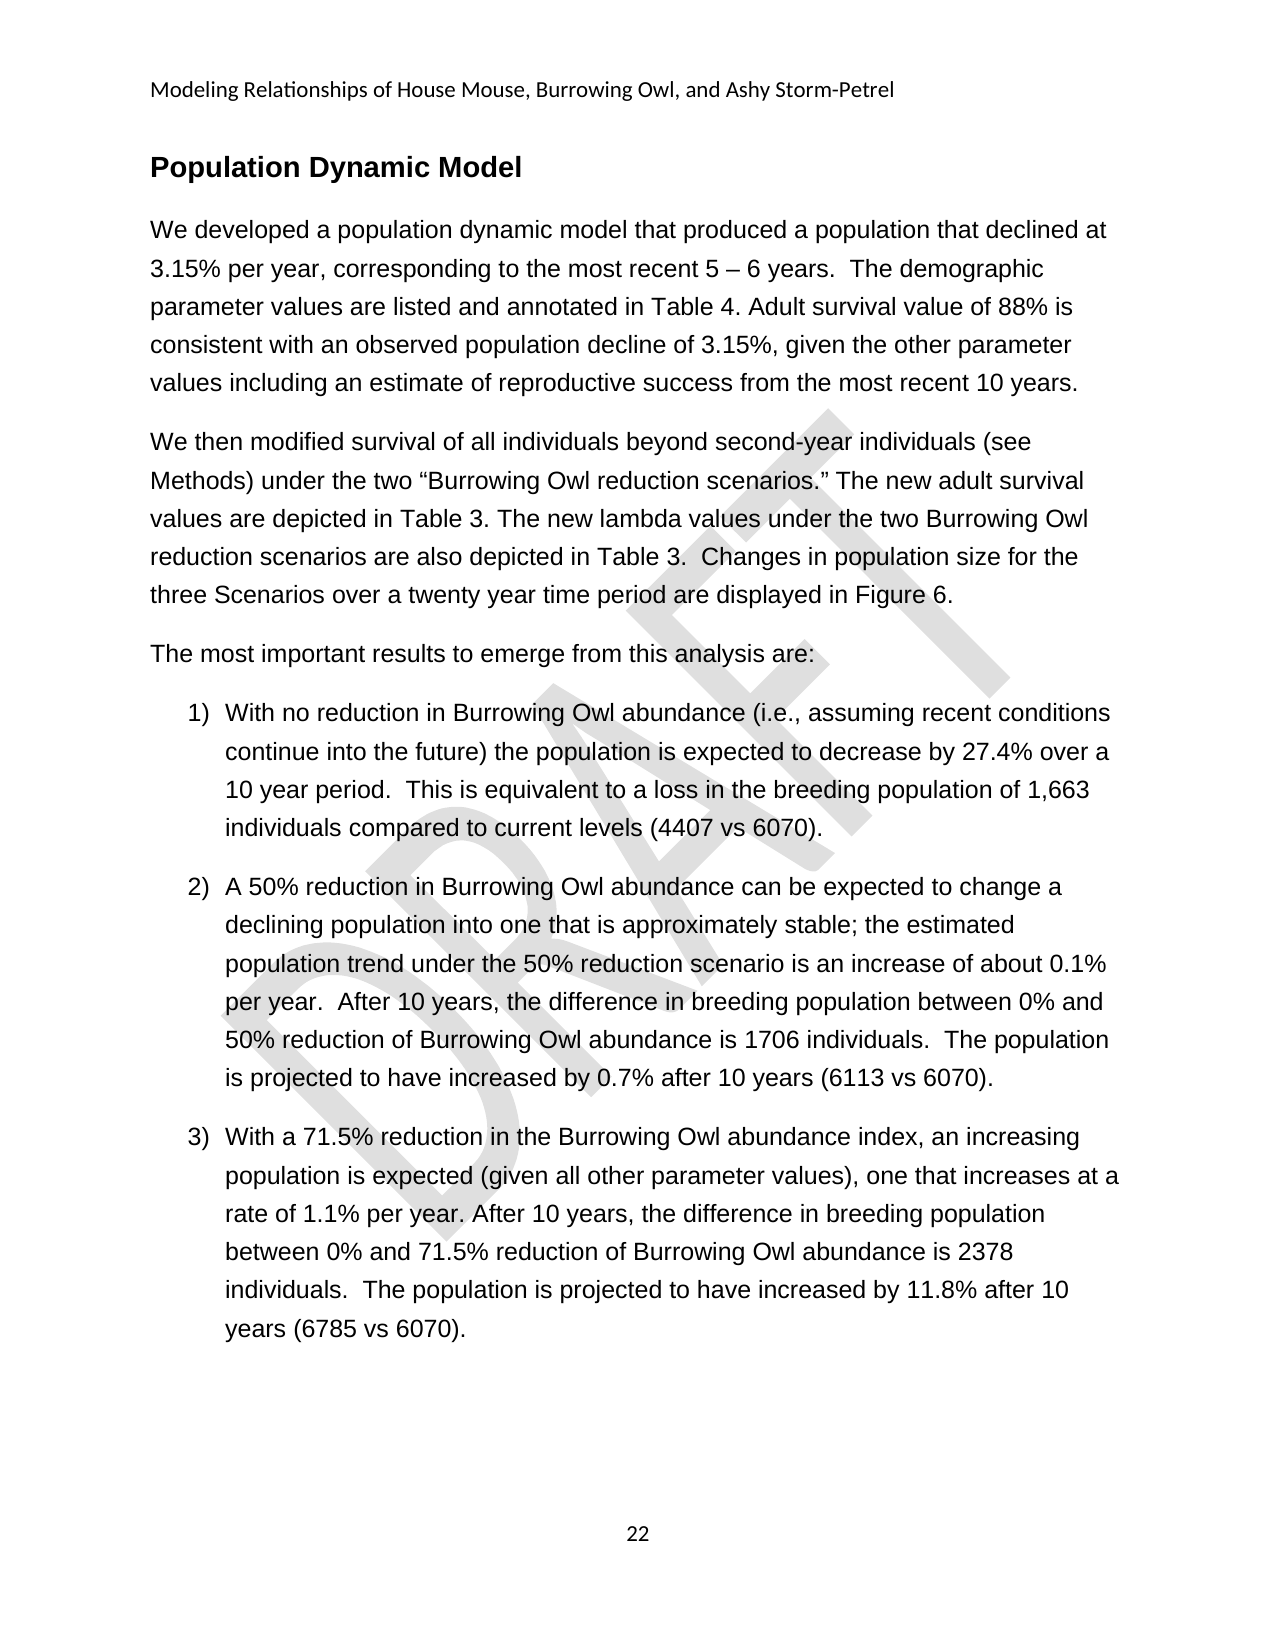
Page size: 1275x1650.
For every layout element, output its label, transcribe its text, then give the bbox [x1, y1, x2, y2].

list With a 71.5% reduction in the Burrowing Owl abundance index, an increasing population is expected (given all other parameter values), one that increases at a rate of 1.1% per year. After 10 years, the difference in breeding population between 0% and 71.5% reduction of Burrowing Owl abundance is 2378 individuals. The population is projected to have increased by 11.8% after 10 years (6785 vs 6070). [187, 1122, 1125, 1342]
list With no reduction in Burrowing Owl abundance (i.e., assuming recent conditions continue into the future) the population is expected to decrease by 27.4% over a 10 year period. This is equivalent to a loss in the breeding population of 1,663 individuals compared to current levels (4407 vs 6070). [187, 698, 1125, 842]
list A 50% reduction in Burrowing Owl abundance can be expected to change a declining population into one that is approximately stable; the estimated population trend under the 50% reduction scenario is an increase of about 0.1% per year. After 10 years, the difference in breeding population between 0% and 50% reduction of Burrowing Owl abundance is 1706 individuals. The population is projected to have increased by 0.7% after 10 years (6113 vs 6070). [187, 872, 1125, 1092]
text The most important results to emerge from this analysis are: [150, 639, 1125, 668]
text We developed a population dynamic model that produced a population that declined at 3.15% per year, corresponding to the most recent 5 – 6 years. The demographic parameter values are listed and annotated in Table 4. Adult survival value of 88% is consistent with an observed population decline of 3.15%, given the other parameter values including an estimate of reproductive success from the most recent 10 years. [150, 215, 1125, 397]
text We then modified survival of all individuals beyond second-year individuals (see Methods) under the two “Burrowing Owl reduction scenarios.” The new adult survival values are depicted in Table 3. The new lambda values under the two Burrowing Owl reduction scenarios are also depicted in Table 3. Changes in population size for the three Scenarios over a twenty year time period are displayed in Figure 6. [150, 427, 1125, 609]
text Population Dynamic Model [150, 150, 1125, 183]
